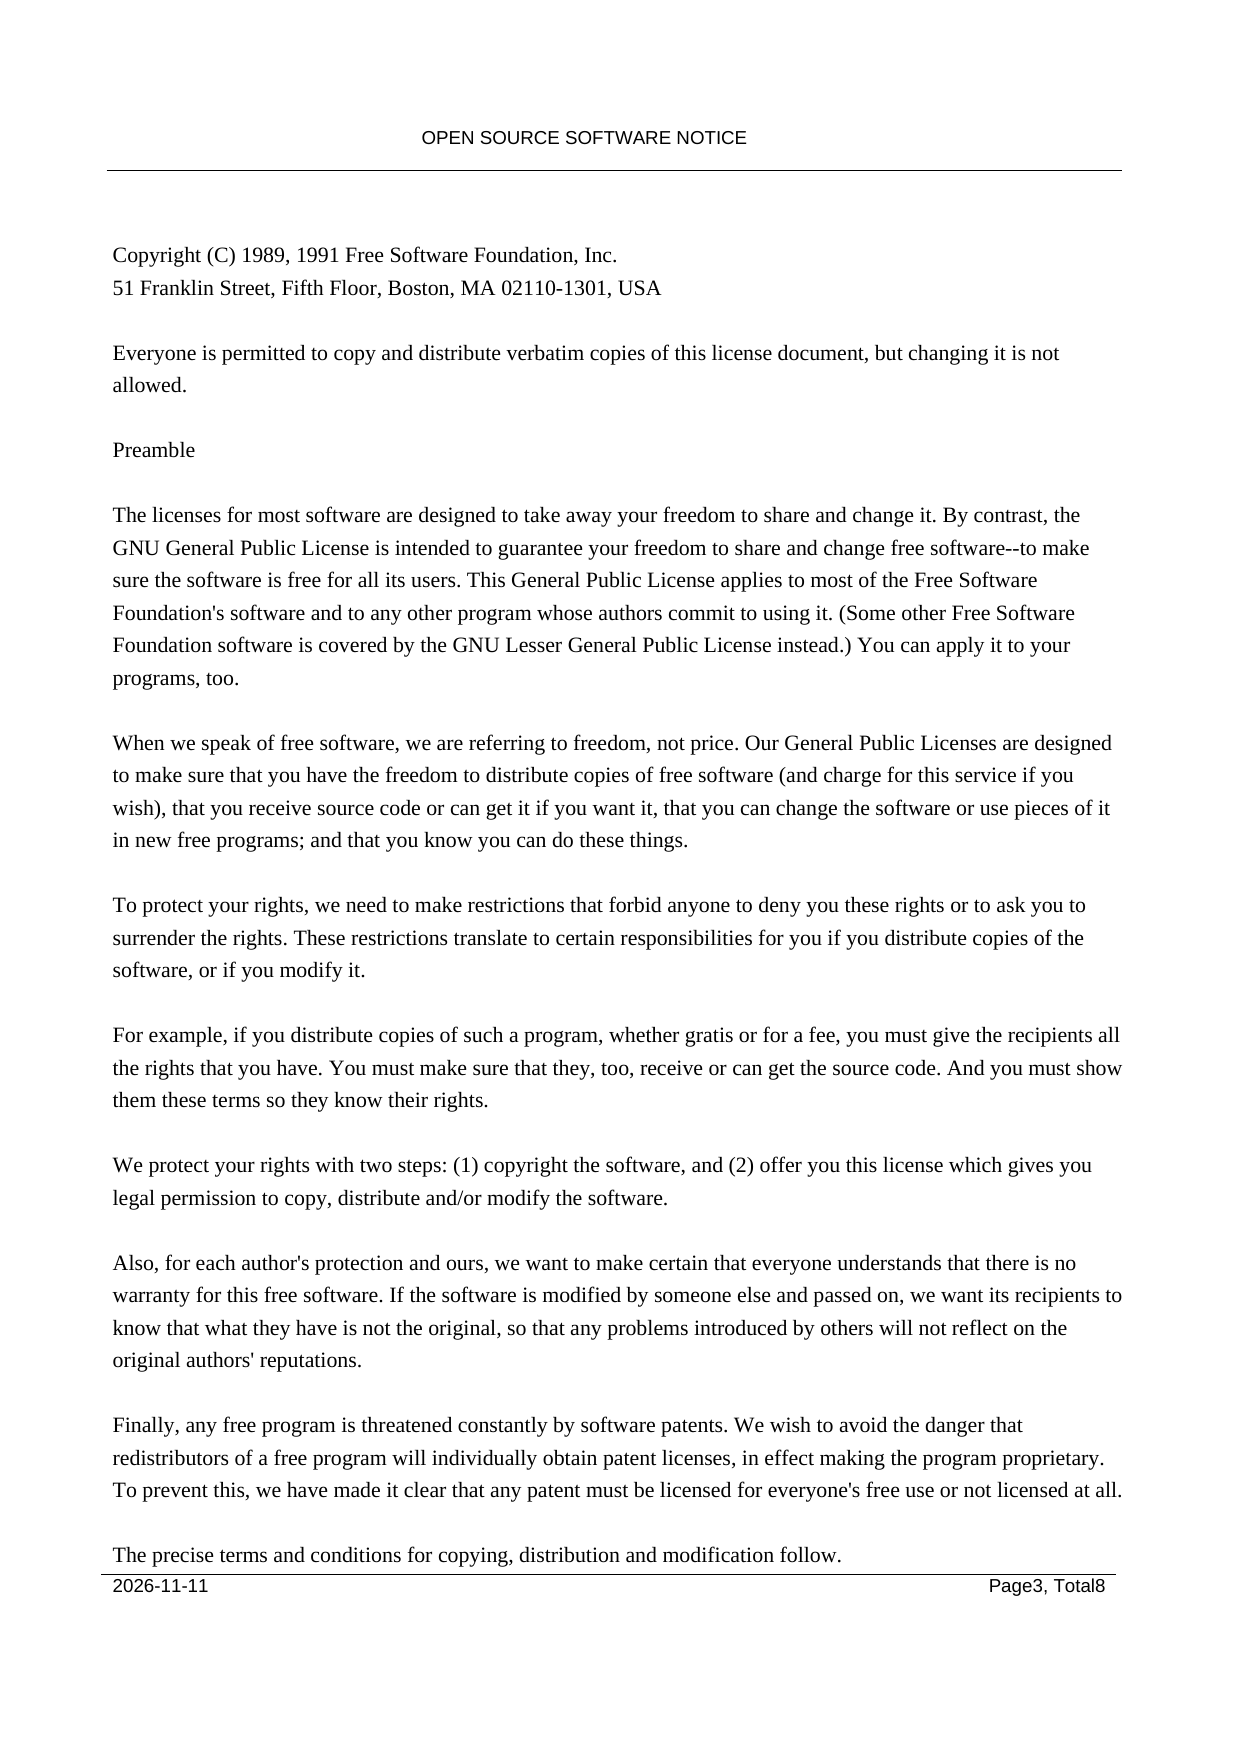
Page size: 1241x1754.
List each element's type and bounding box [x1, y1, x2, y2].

text [112, 206, 1128, 1571]
